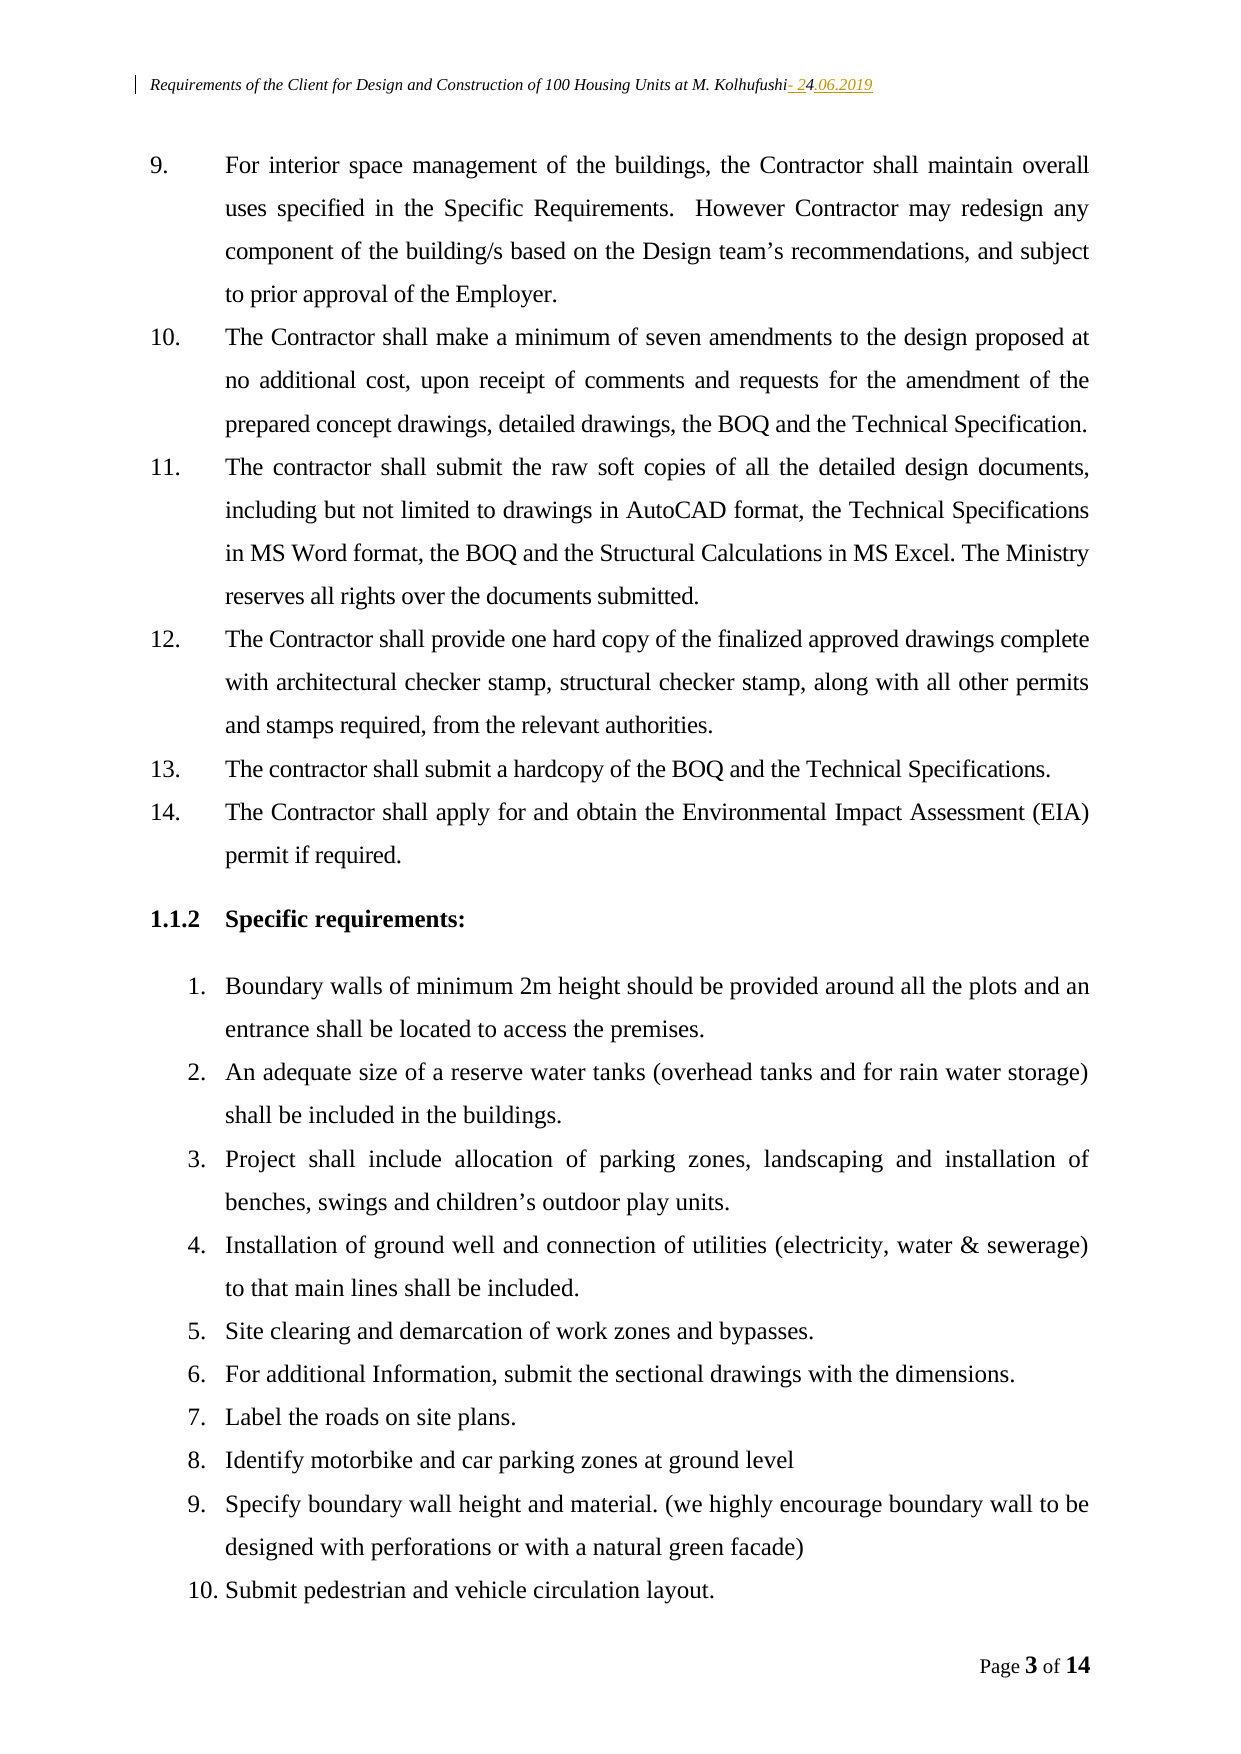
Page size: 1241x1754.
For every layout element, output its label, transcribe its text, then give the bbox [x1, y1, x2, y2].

list Boundary walls of minimum 2m height should be provided around all the plots and an entrance shall be located to access the premises. [187, 971, 1090, 1043]
list Site clearing and demarcation of work zones and bypasses. [187, 1316, 1090, 1345]
list Submit pedestrian and vehicle circulation layout. [187, 1575, 1090, 1604]
list Installation of ground well and connection of utilities (electricity, water & sewerage) to that main lines shall be included. [187, 1230, 1090, 1302]
list Identify motorbike and car parking zones at ground level [187, 1446, 1090, 1474]
subtitle Specific requirements: [150, 904, 1090, 933]
list For interior space management of the buildings, the Contractor shall maintain overall uses specified in the Specific Requirements. However Contractor may redesign any component of the building/s based on the Design team’s recommendations, and subject to prior approval of the Employer. [150, 150, 1090, 308]
list The contractor shall submit a hardcopy of the BOQ and the Technical Specifications. [150, 754, 1090, 782]
list Project shall include allocation of parking zones, landscaping and installation of benches, swings and children’s outdoor play units. [187, 1144, 1090, 1216]
list Specify boundary wall height and material. (we highly encourage boundary wall to be designed with perforations or with a natural green facade) [187, 1489, 1090, 1561]
list An adequate size of a reserve water tanks (overhead tanks and for rain water storage) shall be included in the buildings. [187, 1057, 1090, 1129]
list The contractor shall submit the raw soft copies of all the detailed design documents, including but not limited to drawings in AutoCAD format, the Technical Specifications in MS Word format, the BOQ and the Structural Calculations in MS Excel. The Ministry reserves all rights over the documents submitted. [150, 452, 1090, 610]
list The Contractor shall make a minimum of seven amendments to the design proposed at no additional cost, upon receipt of comments and requests for the amendment of the prepared concept drawings, detailed drawings, the BOQ and the Technical Specification. [150, 322, 1090, 437]
list For additional Information, submit the sectional drawings with the dimensions. [187, 1359, 1090, 1388]
list The Contractor shall apply for and obtain the Environmental Impact Assessment (EIA) permit if required. [150, 797, 1090, 869]
list Label the roads on site plans. [187, 1402, 1090, 1431]
list The Contractor shall provide one hard copy of the finalized approved drawings complete with architectural checker stamp, structural checker stamp, along with all other permits and stamps required, from the relevant authorities. [150, 624, 1090, 739]
